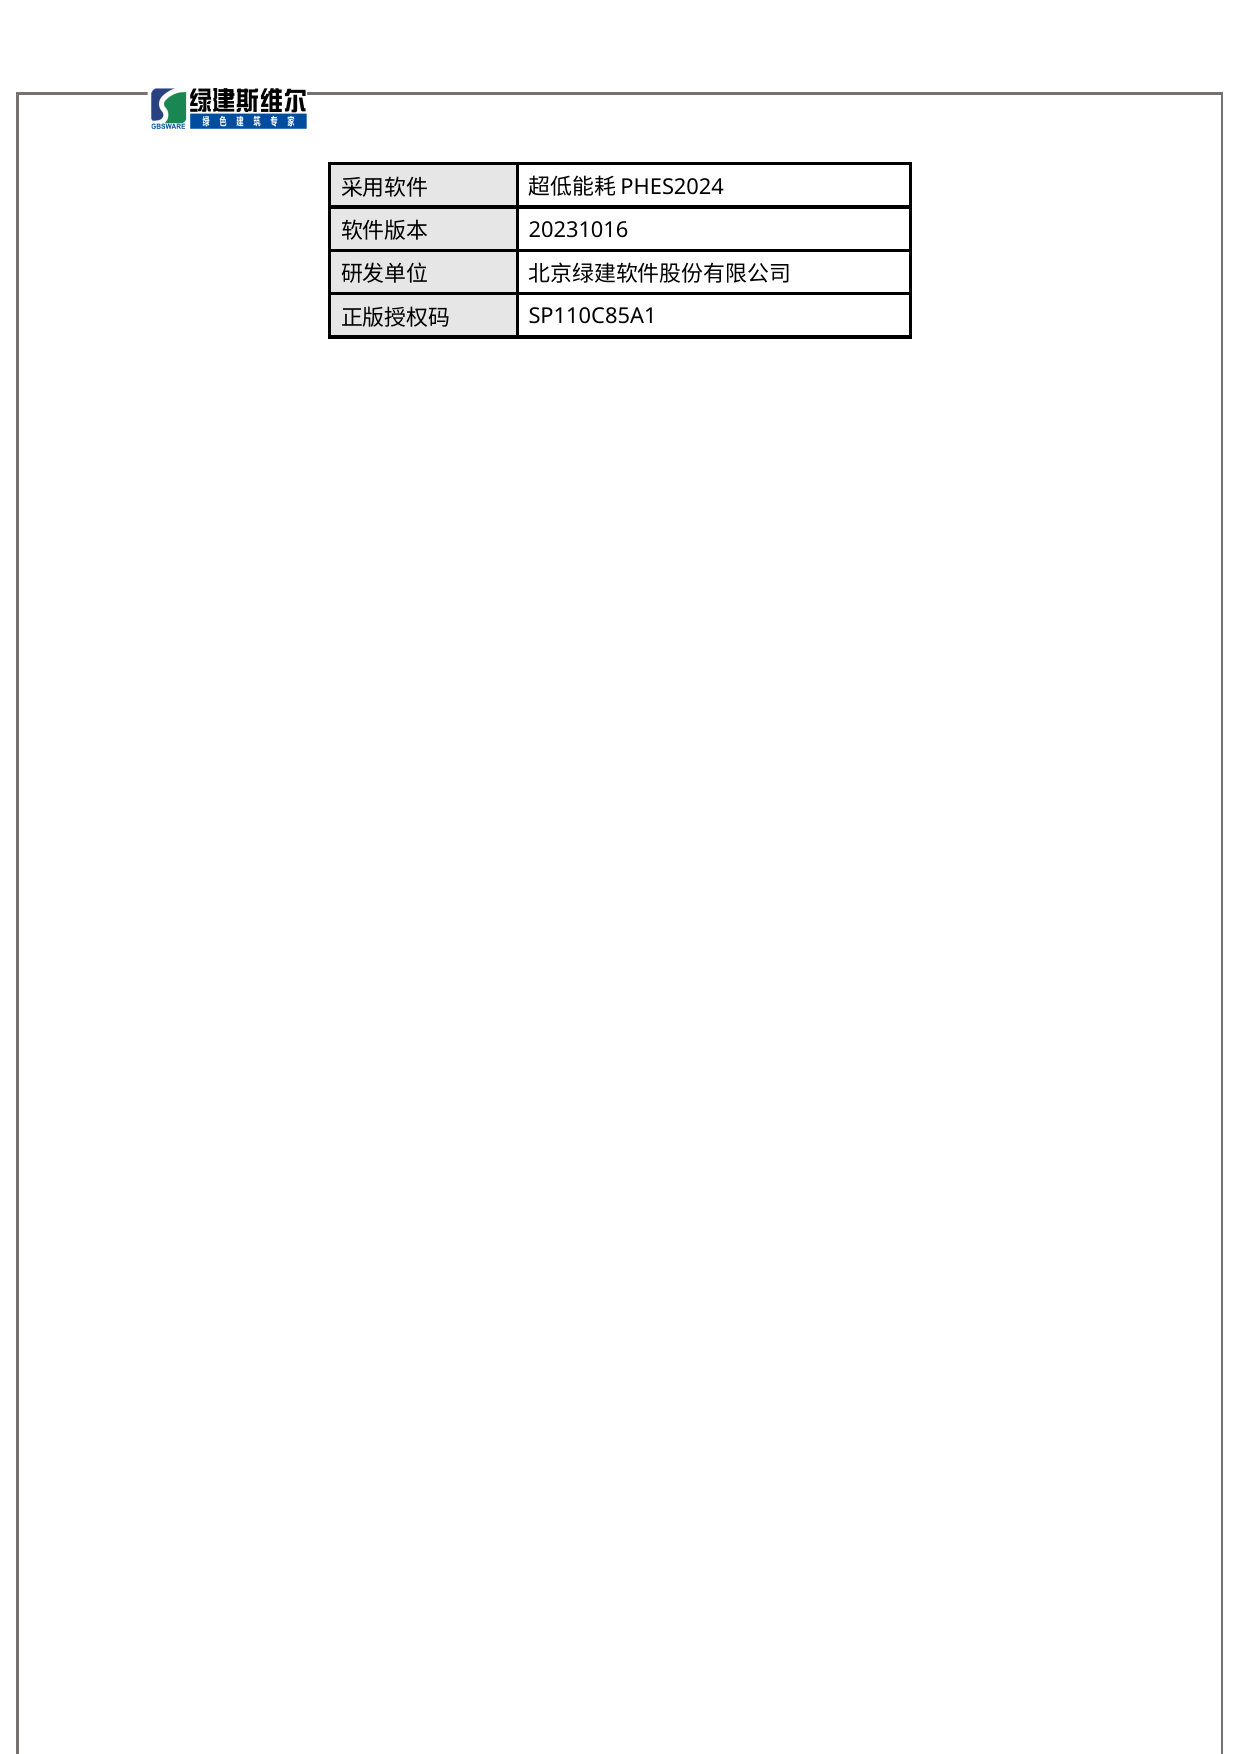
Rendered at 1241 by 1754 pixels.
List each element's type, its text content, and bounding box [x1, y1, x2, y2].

table_cell 20231016 [519, 209, 909, 249]
table_header 采用软件 [331, 165, 516, 205]
table_cell 软件版本 [331, 209, 516, 249]
picture [147, 88, 308, 130]
table_header 超低能耗PHES2024 [519, 165, 909, 205]
table_cell 研发单位 [331, 252, 516, 292]
table_cell SP110C85A1 [519, 295, 909, 335]
table_cell 正版授权码 [331, 295, 516, 335]
table_cell 北京绿建软件股份有限公司 [519, 252, 909, 292]
